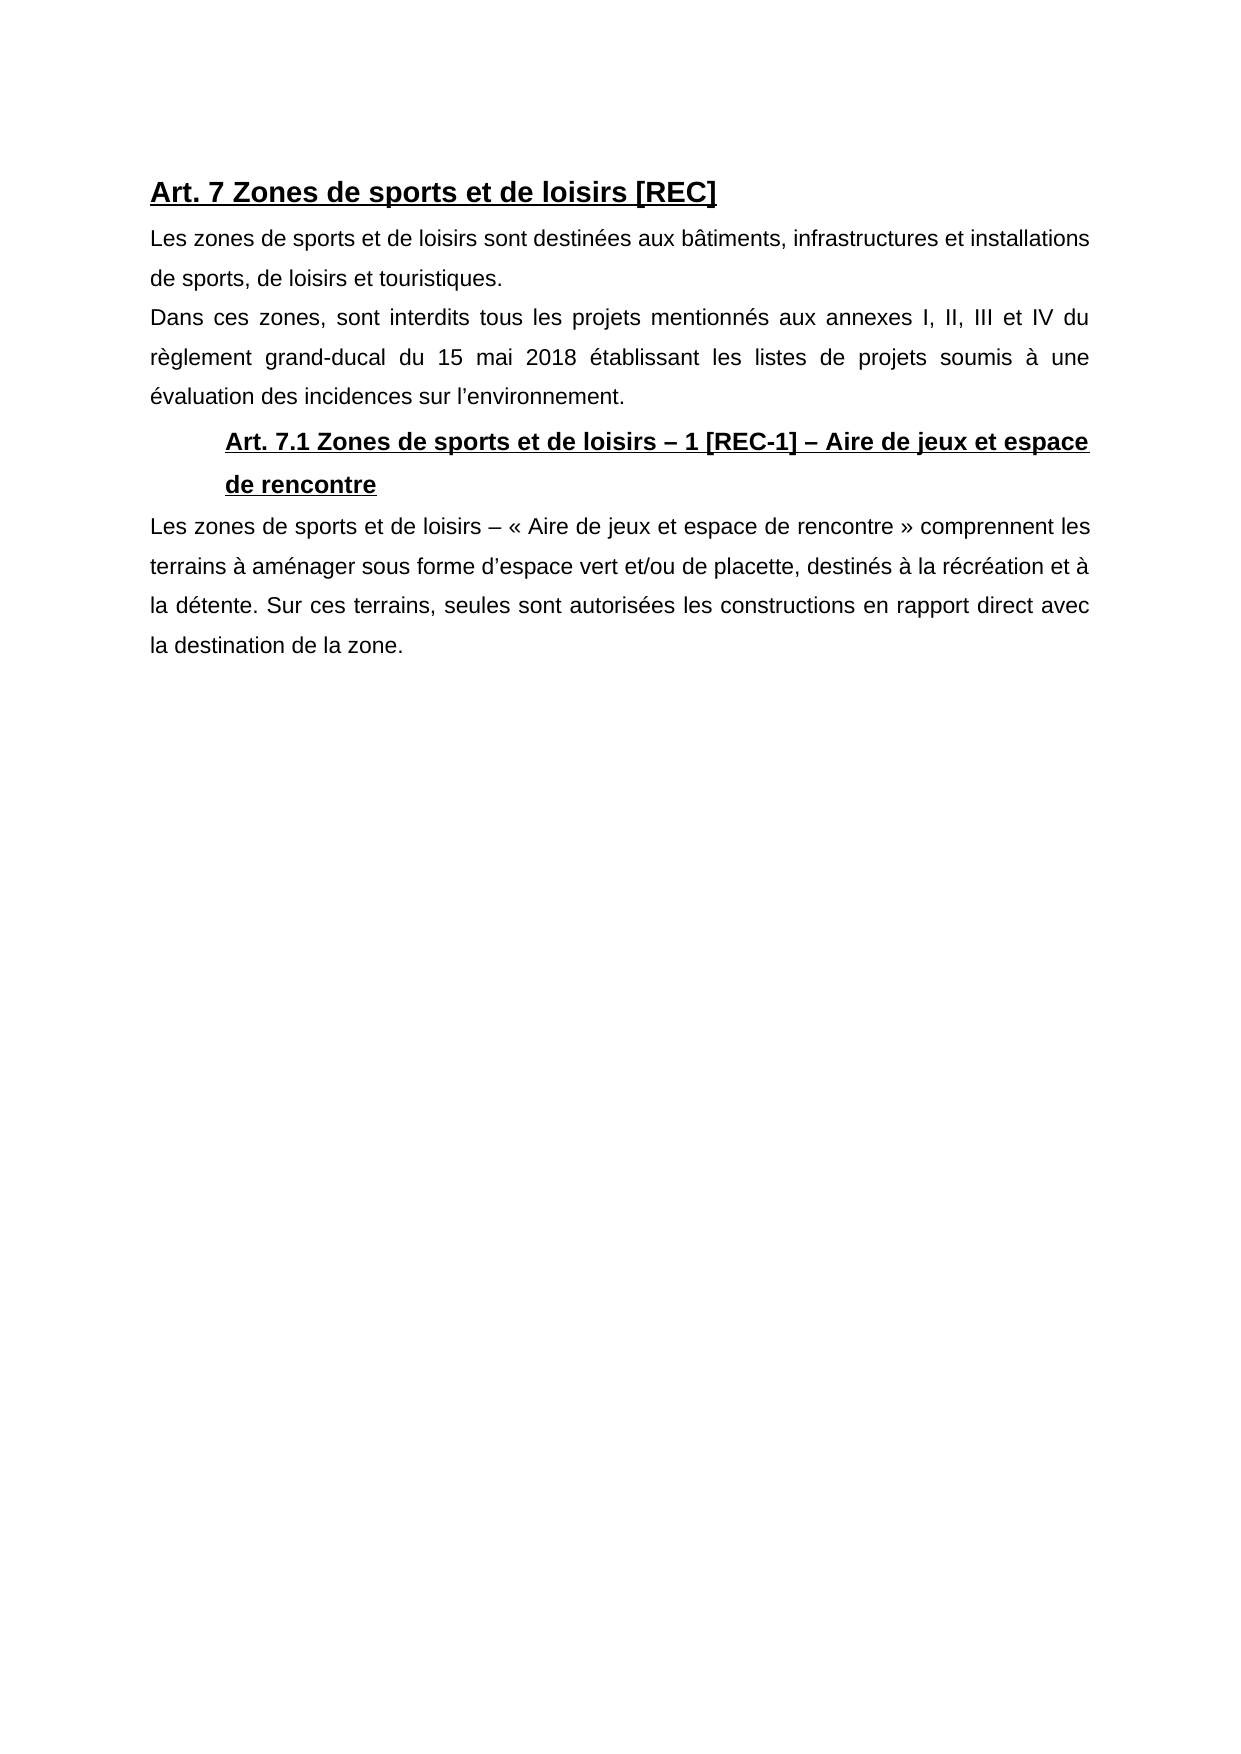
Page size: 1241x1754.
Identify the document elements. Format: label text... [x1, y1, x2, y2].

text Dans ces zones, sont interdits tous les projets mentionnés aux annexes I, II, III et IV du règlement grand-ducal du 15 mai 2018 établissant les listes de projets soumis à une évaluation des incidences sur l’environnement. [150, 304, 1090, 409]
subtitle Art. 7.1 Zones de sports et de loisirs – 1 [REC-1] – Aire de jeux et espace de rencontre [225, 427, 1090, 452]
subtitle Art. 7 Zones de sports et de loisirs [REC] [150, 175, 1090, 208]
text Les zones de sports et de loisirs – « Aire de jeux et espace de rencontre » comprennent les terrains à aménager sous forme d’espace vert et/ou de placette, destinés à la récréation et à la détente. Sur ces terrains, seules sont autorisées les constructions en rapport direct avec la destination de la zone. [150, 513, 1090, 658]
text Les zones de sports et de loisirs sont destinées aux bâtiments, infrastructures et installations de sports, de loisirs et touristiques. [150, 225, 1090, 291]
subtitle Art. 7.1 Zones de sports et de loisirs – 1 [REC-1] – Aire de jeux et espace de rencontre [225, 453, 1090, 499]
